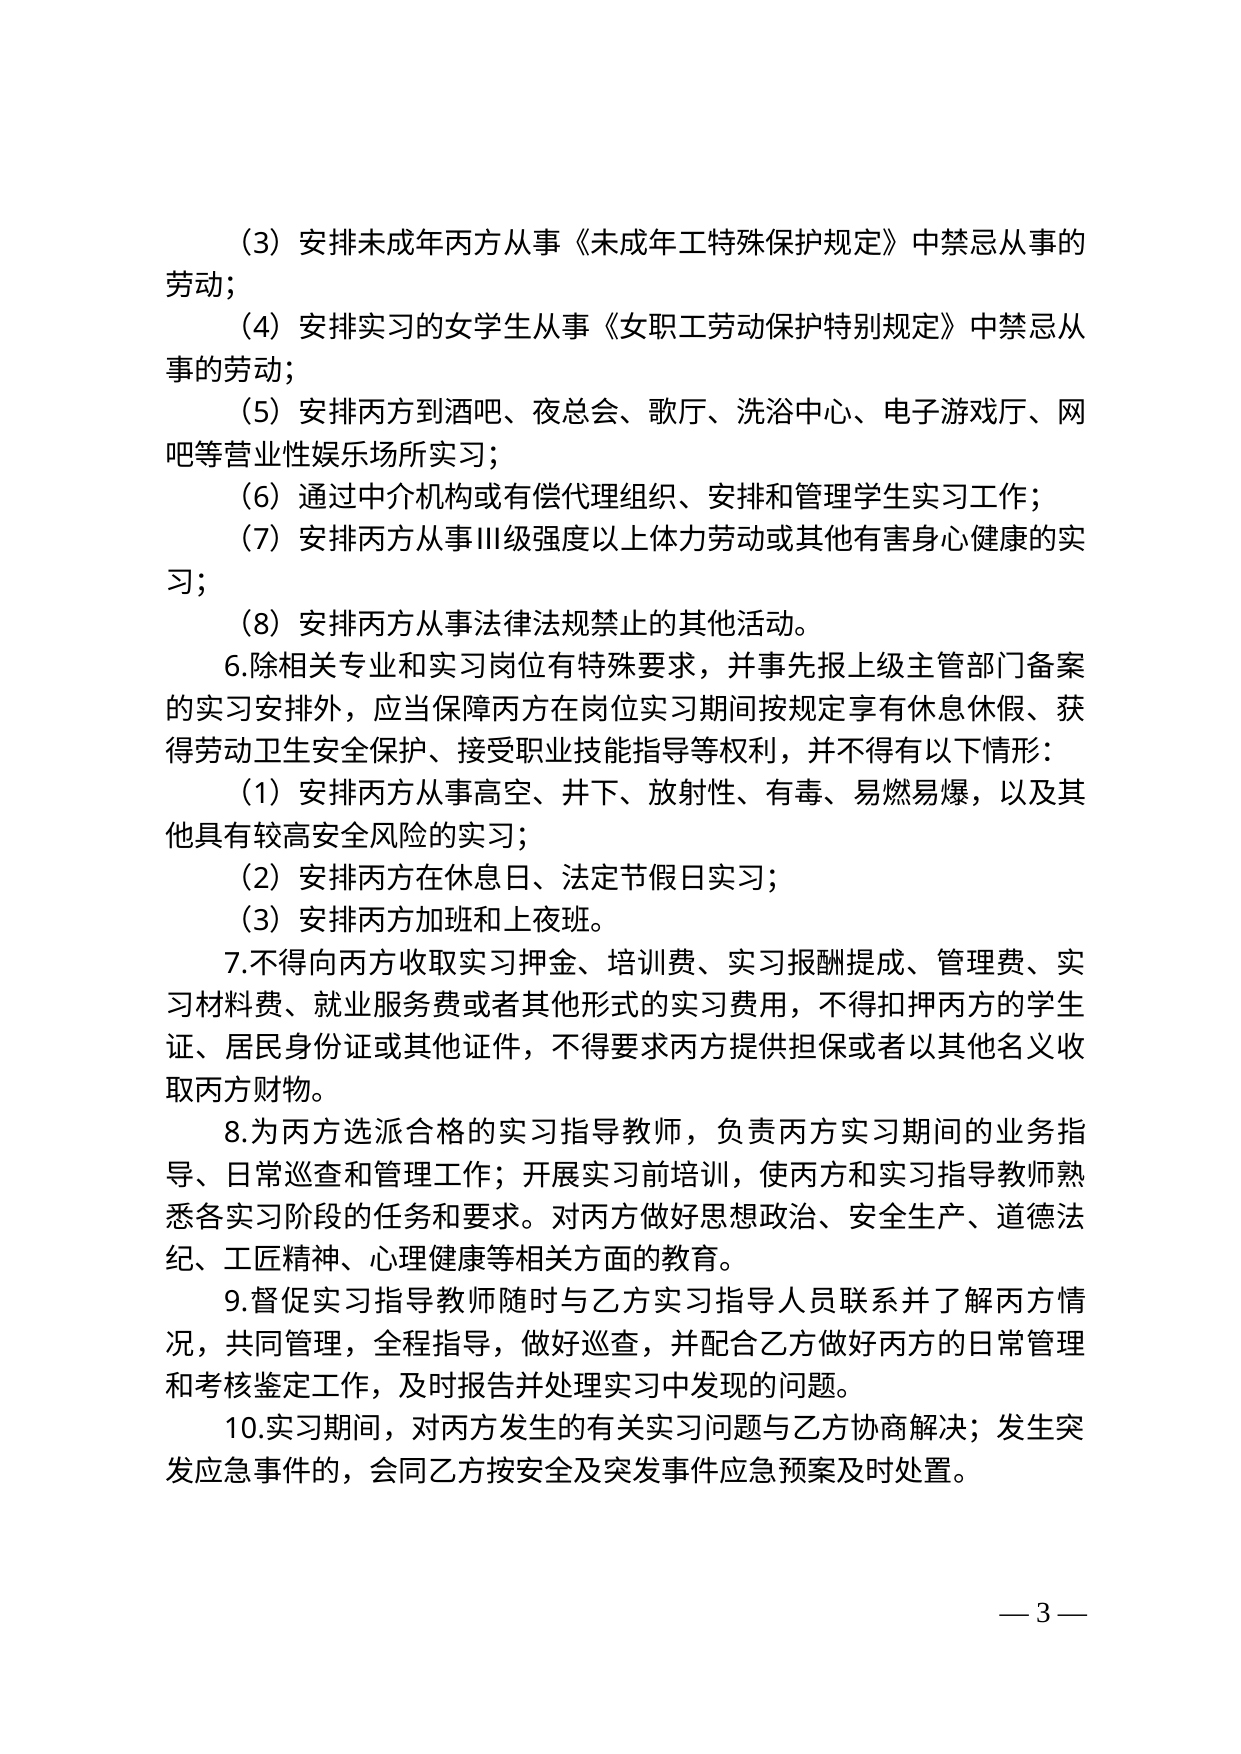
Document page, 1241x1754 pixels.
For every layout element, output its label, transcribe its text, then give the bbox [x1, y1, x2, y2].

text （3）安排未成年丙方从事《未成年工特殊保护规定》中禁忌从事的劳动； [165, 219, 1087, 304]
text （1）安排丙方从事高空、井下、放射性、有毒、易燃易爆，以及其他具有较高安全风险的实习； [165, 770, 1087, 854]
text 9.督促实习指导教师随时与乙方实习指导人员联系并了解丙方情况，共同管理，全程指导，做好巡查，并配合乙方做好丙方的日常管理和考核鉴定工作，及时报告并处理实习中发现的问题。 [165, 1278, 1087, 1405]
text （2）安排丙方在休息日、法定节假日实习； [165, 854, 1087, 897]
text 6.除相关专业和实习岗位有特殊要求，并事先报上级主管部门备案的实习安排外，应当保障丙方在岗位实习期间按规定享有休息休假、获得劳动卫生安全保护、接受职业技能指导等权利，并不得有以下情形： [165, 643, 1087, 770]
text （7）安排丙方从事Ⅲ级强度以上体力劳动或其他有害身心健康的实习； [165, 516, 1087, 601]
text （5）安排丙方到酒吧、夜总会、歌厅、洗浴中心、电子游戏厅、网吧等营业性娱乐场所实习； [165, 389, 1087, 473]
text 7.不得向丙方收取实习押金、培训费、实习报酬提成、管理费、实习材料费、就业服务费或者其他形式的实习费用，不得扣押丙方的学生证、居民身份证或其他证件，不得要求丙方提供担保或者以其他名义收取丙方财物。 [165, 939, 1087, 1109]
text 10.实习期间，对丙方发生的有关实习问题与乙方协商解决；发生突发应急事件的，会同乙方按安全及突发事件应急预案及时处置。 [165, 1405, 1087, 1489]
text （4）安排实习的女学生从事《女职工劳动保护特别规定》中禁忌从事的劳动； [165, 304, 1087, 389]
text （3）安排丙方加班和上夜班。 [165, 897, 1087, 939]
text （8）安排丙方从事法律法规禁止的其他活动。 [165, 601, 1087, 643]
text （6）通过中介机构或有偿代理组织、安排和管理学生实习工作； [165, 473, 1087, 516]
text 8.为丙方选派合格的实习指导教师，负责丙方实习期间的业务指导、日常巡查和管理工作；开展实习前培训，使丙方和实习指导教师熟悉各实习阶段的任务和要求。对丙方做好思想政治、安全生产、道德法纪、工匠精神、心理健康等相关方面的教育。 [165, 1109, 1087, 1278]
